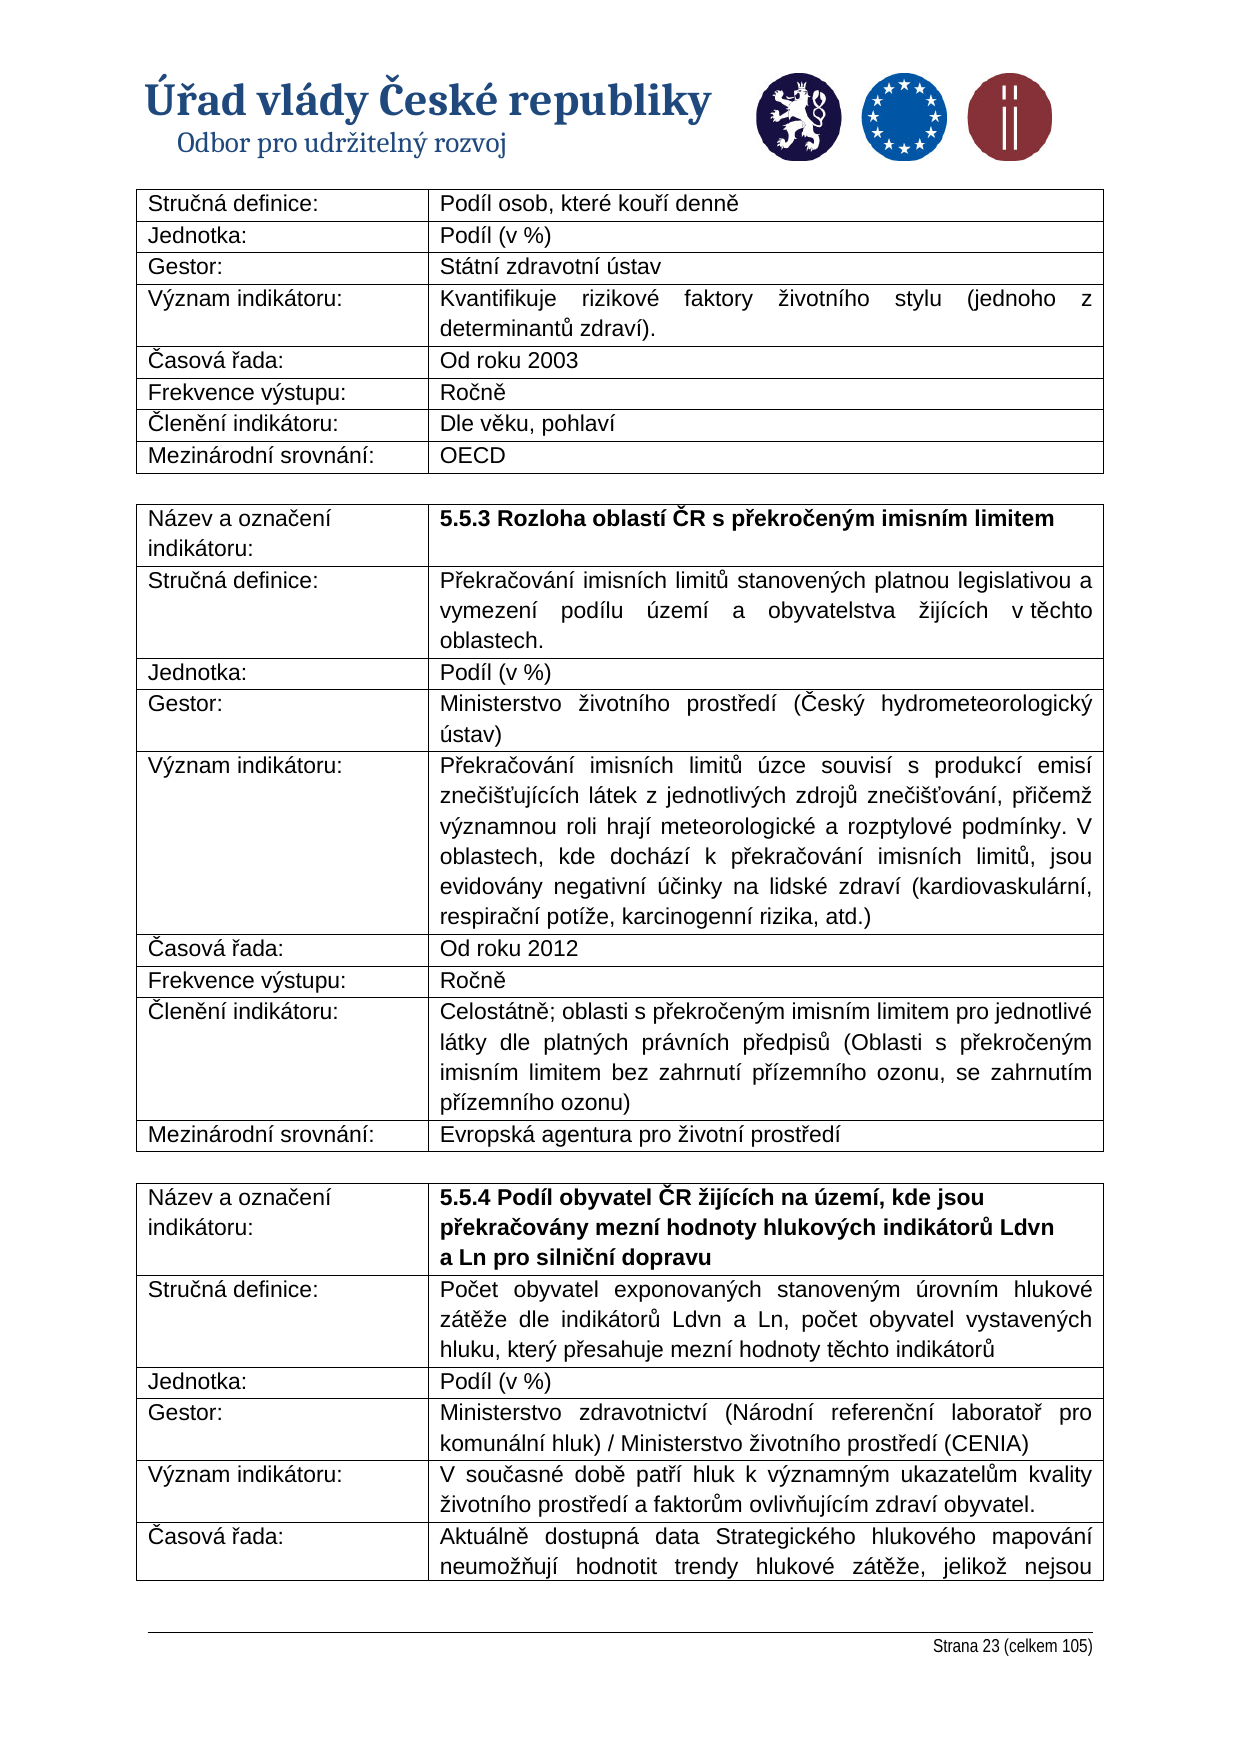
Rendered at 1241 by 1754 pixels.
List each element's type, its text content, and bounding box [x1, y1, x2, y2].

table_cell Státní zdravotní ústav [429, 253, 1103, 284]
table_cell Význam indikátoru: [137, 1461, 428, 1522]
table_cell Ročně [429, 379, 1103, 409]
table_cell Stručná definice: [137, 567, 428, 658]
table_cell Jednotka: [137, 1368, 428, 1398]
table_cell Stručná definice: [137, 190, 428, 221]
picture [756, 73, 1052, 161]
table_cell OECD [429, 442, 1103, 472]
table_cell Členění indikátoru: [137, 998, 428, 1119]
table_cell Význam indikátoru: [137, 285, 428, 346]
table_cell Od roku 2012 [429, 935, 1103, 966]
table_cell Jednotka: [137, 659, 428, 689]
table_cell V současné době patří hluk k významným ukazatelům kvality životního prostředí a faktorům ovlivňujícím zdraví obyvatel. [429, 1461, 1103, 1522]
table_header Název a označení indikátoru: [137, 505, 428, 566]
table_cell Evropská agentura pro životní prostředí [429, 1121, 1103, 1151]
table_cell Gestor: [137, 690, 428, 751]
table_cell Frekvence výstupu: [137, 379, 428, 409]
table_cell Ministerstvo životního prostředí (Český hydrometeorologický ústav) [429, 690, 1103, 751]
table_cell Časová řada: [137, 1523, 428, 1579]
table_cell Celostátně; oblasti s překročeným imisním limitem pro jednotlivé látky dle platných právních předpisů (Oblasti s překročeným imisním limitem bez zahrnutí přízemního ozonu, se zahrnutím přízemního ozonu) [429, 998, 1103, 1119]
table_cell Frekvence výstupu: [137, 967, 428, 997]
table_cell Překračování imisních limitů úzce souvisí s produkcí emisí znečišťujících látek z jednotlivých zdrojů znečišťování, přičemž významnou roli hrají meteorologické a rozptylové podmínky. V oblastech, kde dochází k překračování imisních limitů, jsou evidovány negativní účinky na lidské zdraví (kardiovaskulární, respirační potíže, karcinogenní rizika, atd.) [429, 752, 1103, 934]
table_cell Jednotka: [137, 222, 428, 252]
table_cell Ministerstvo zdravotnictví (Národní referenční laboratoř pro komunální hluk) / Ministerstvo životního prostředí (CENIA) [429, 1399, 1103, 1460]
table_header Název a označení indikátoru: [137, 1184, 428, 1274]
table_cell Gestor: [137, 1399, 428, 1460]
table_cell Podíl (v %) [429, 659, 1103, 689]
table_cell Dle věku, pohlaví [429, 410, 1103, 441]
table_cell Podíl osob, které kouří denně [429, 190, 1103, 221]
table_cell Ročně [429, 967, 1103, 997]
table_cell Podíl (v %) [429, 1368, 1103, 1398]
table_cell Členění indikátoru: [137, 410, 428, 441]
table_cell Stručná definice: [137, 1276, 428, 1367]
table_cell Počet obyvatel exponovaných stanoveným úrovním hlukové zátěže dle indikátorů Ldvn a Ln, počet obyvatel vystavených hluku, který přesahuje mezní hodnoty těchto indikátorů [429, 1276, 1103, 1367]
table_cell Od roku 2003 [429, 347, 1103, 377]
table_cell Časová řada: [137, 347, 428, 377]
table_header 5.5.3 Rozloha oblastí ČR s překročeným imisním limitem [429, 505, 1103, 566]
table_cell Gestor: [137, 253, 428, 284]
table_cell Mezinárodní srovnání: [137, 442, 428, 472]
table_header 5.5.4 Podíl obyvatel ČR žijících na území, kde jsou překračovány mezní hodnoty hlukových indikátorů Ldvn a Ln pro silniční dopravu [429, 1184, 1103, 1274]
table_cell Kvantifikuje rizikové faktory životního stylu (jednoho z determinantů zdraví). [429, 285, 1103, 346]
table_cell Význam indikátoru: [137, 752, 428, 934]
table_cell Podíl (v %) [429, 222, 1103, 252]
table_cell Mezinárodní srovnání: [137, 1121, 428, 1151]
table_cell Překračování imisních limitů stanovených platnou legislativou a vymezení podílu území a obyvatelstva žijících v těchto oblastech. [429, 567, 1103, 658]
table_cell Časová řada: [137, 935, 428, 966]
